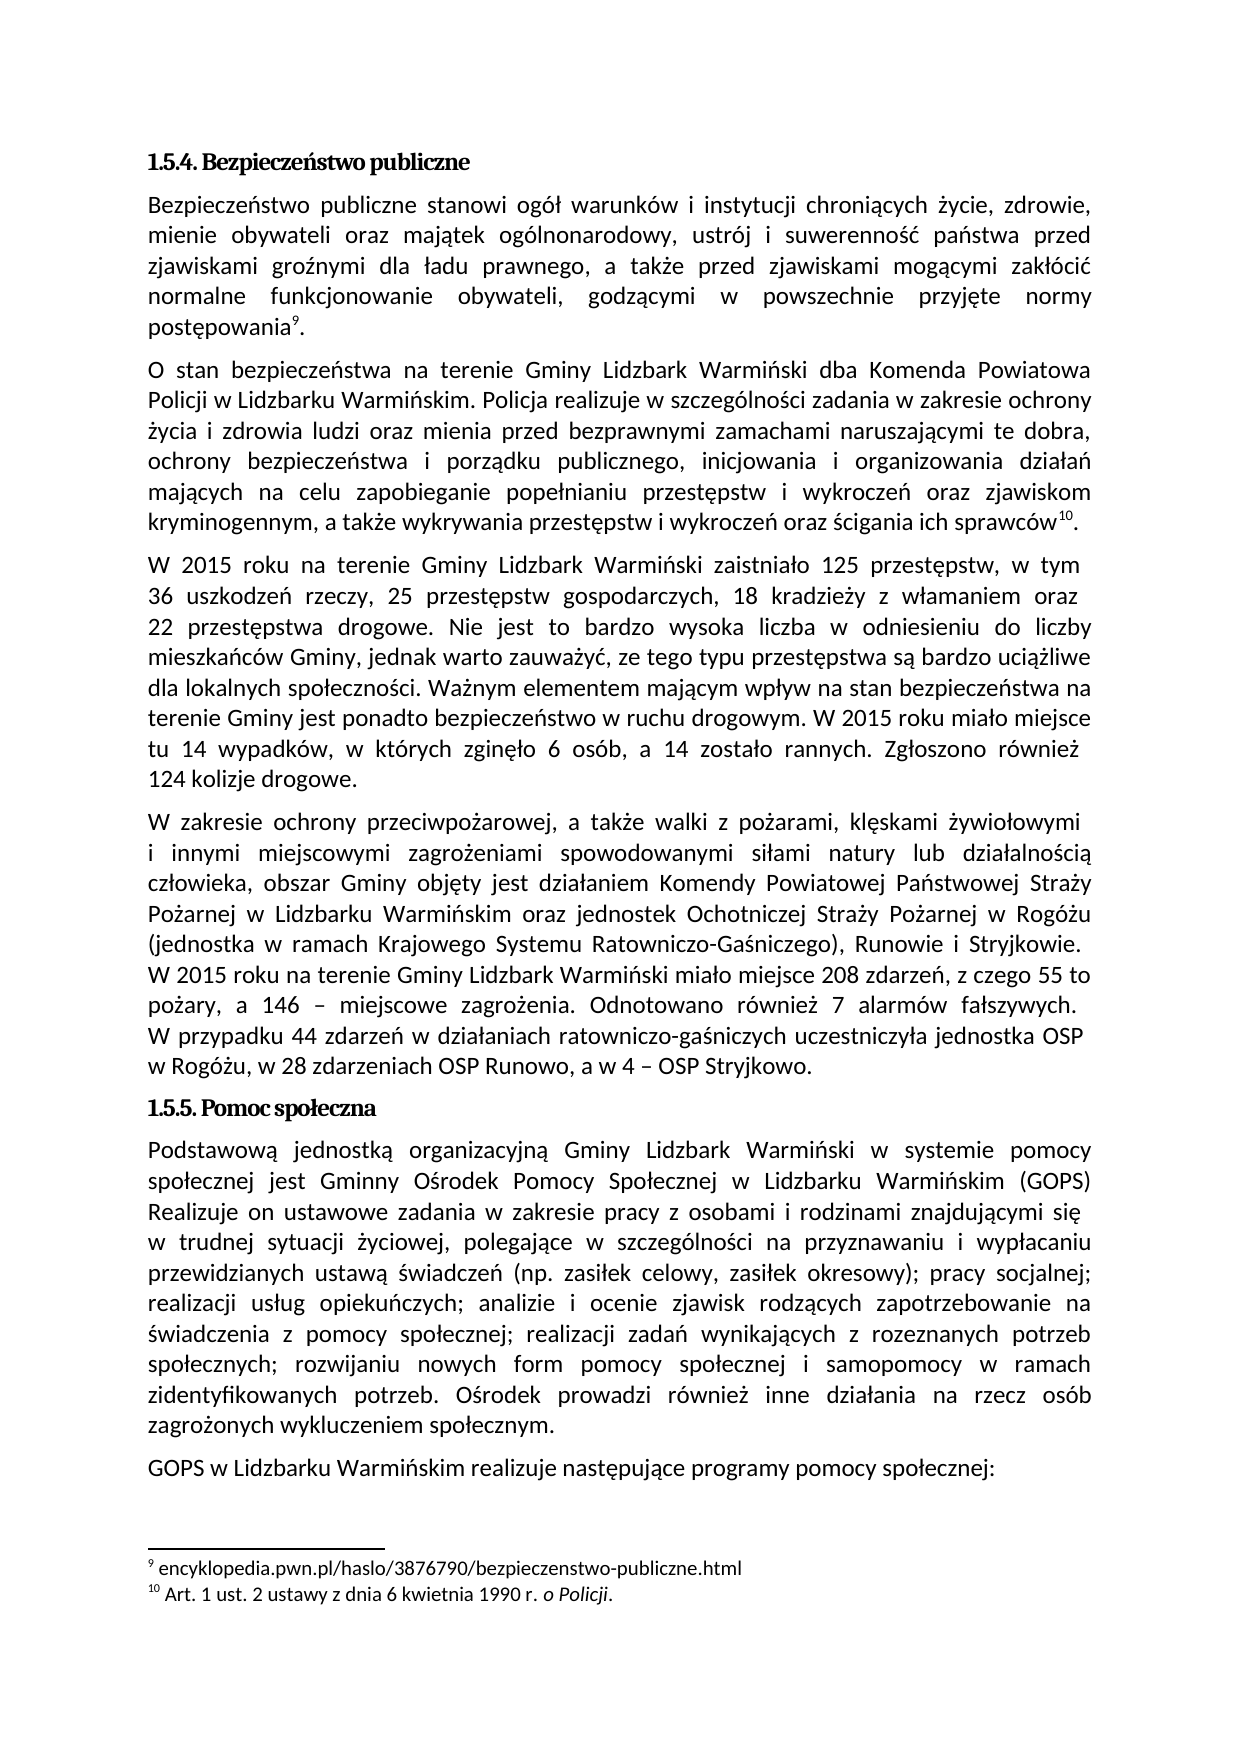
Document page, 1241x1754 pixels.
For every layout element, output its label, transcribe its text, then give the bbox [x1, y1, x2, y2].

subtitle 1.5.4. Bezpieczeństwo publiczne [148, 148, 1093, 176]
text GOPS w Lidzbarku Warmińskim realizuje następujące programy pomocy społecznej: [148, 1452, 1093, 1483]
text O stan bezpieczeństwa na terenie Gminy Lidzbark Warmiński dba Komenda Powiatowa Policji w Lidzbarku Warmińskim. Policja realizuje w szczególności zadania w zakresie ochrony życia i zdrowia ludzi oraz mienia przed bezprawnymi zamachami naruszającymi te dobra, ochrony bezpieczeństwa i porządku publicznego, inicjowania i organizowania działań mających na celu zapobieganie popełnianiu przestępstw i wykroczeń oraz zjawiskom kryminogennym, a także wykrywania przestępstw i wykroczeń oraz ścigania ich sprawców. [148, 354, 1093, 537]
text Bezpieczeństwo publiczne stanowi ogół warunków i instytucji chroniących życie, zdrowie, mienie obywateli oraz majątek ogólnonarodowy, ustrój i suwerenność państwa przed zjawiskami groźnymi dla ładu prawnego, a także przed zjawiskami mogącymi zakłócić normalne funkcjonowanie obywateli, godzącymi w powszechnie przyjęte normy postępowania. [148, 189, 1093, 341]
text Podstawową jednostką organizacyjną Gminy Lidzbark Warmiński w systemie pomocy społecznej jest Gminny Ośrodek Pomocy Społecznej w Lidzbarku Warmińskim (GOPS) Realizuje on ustawowe zadania w zakresie pracy z osobami i rodzinami znajdującymi się w trudnej sytuacji życiowej, polegające w szczególności na przyznawaniu i wypłacaniu przewidzianych ustawą świadczeń (np. zasiłek celowy, zasiłek okresowy); pracy socjalnej; realizacji usług opiekuńczych; analizie i ocenie zjawisk rodzących zapotrzebowanie na świadczenia z pomocy społecznej; realizacji zadań wynikających z rozeznanych potrzeb społecznych; rozwijaniu nowych form pomocy społecznej i samopomocy w ramach zidentyfikowanych potrzeb. Ośrodek prowadzi również inne działania na rzecz osób zagrożonych wykluczeniem społecznym. [148, 1135, 1093, 1440]
text W 2015 roku na terenie Gminy Lidzbark Warmiński zaistniało 125 przestępstw, w tym 36 uszkodzeń rzeczy, 25 przestępstw gospodarczych, 18 kradzieży z włamaniem oraz 22 przestępstwa drogowe. Nie jest to bardzo wysoka liczba w odniesieniu do liczby mieszkańców Gminy, jednak warto zauważyć, ze tego typu przestępstwa są bardzo uciążliwe dla lokalnych społeczności. Ważnym elementem mającym wpływ na stan bezpieczeństwa na terenie Gminy jest ponadto bezpieczeństwo w ruchu drogowym. W 2015 roku miało miejsce tu 14 wypadków, w których zginęło 6 osób, a 14 zostało rannych. Zgłoszono również 124 kolizje drogowe. [148, 549, 1093, 794]
subtitle 1.5.5. Pomoc społeczna [148, 1093, 1093, 1122]
text W zakresie ochrony przeciwpożarowej, a także walki z pożarami, klęskami żywiołowymi i innymi miejscowymi zagrożeniami spowodowanymi siłami natury lub działalnością człowieka, obszar Gminy objęty jest działaniem Komendy Powiatowej Państwowej Straży Pożarnej w Lidzbarku Warmińskim oraz jednostek Ochotniczej Straży Pożarnej w Rogóżu (jednostka w ramach Krajowego Systemu Ratowniczo-Gaśniczego), Runowie i Stryjkowie. W 2015 roku na terenie Gminy Lidzbark Warmiński miało miejsce 208 zdarzeń, z czego 55 to pożary, a 146 – miejscowe zagrożenia. Odnotowano również 7 alarmów fałszywych. W przypadku 44 zdarzeń w działaniach ratowniczo-gaśniczych uczestniczyła jednostka OSP w Rogóżu, w 28 zdarzeniach OSP Runowo, a w 4 – OSP Stryjkowo. [148, 806, 1093, 1081]
